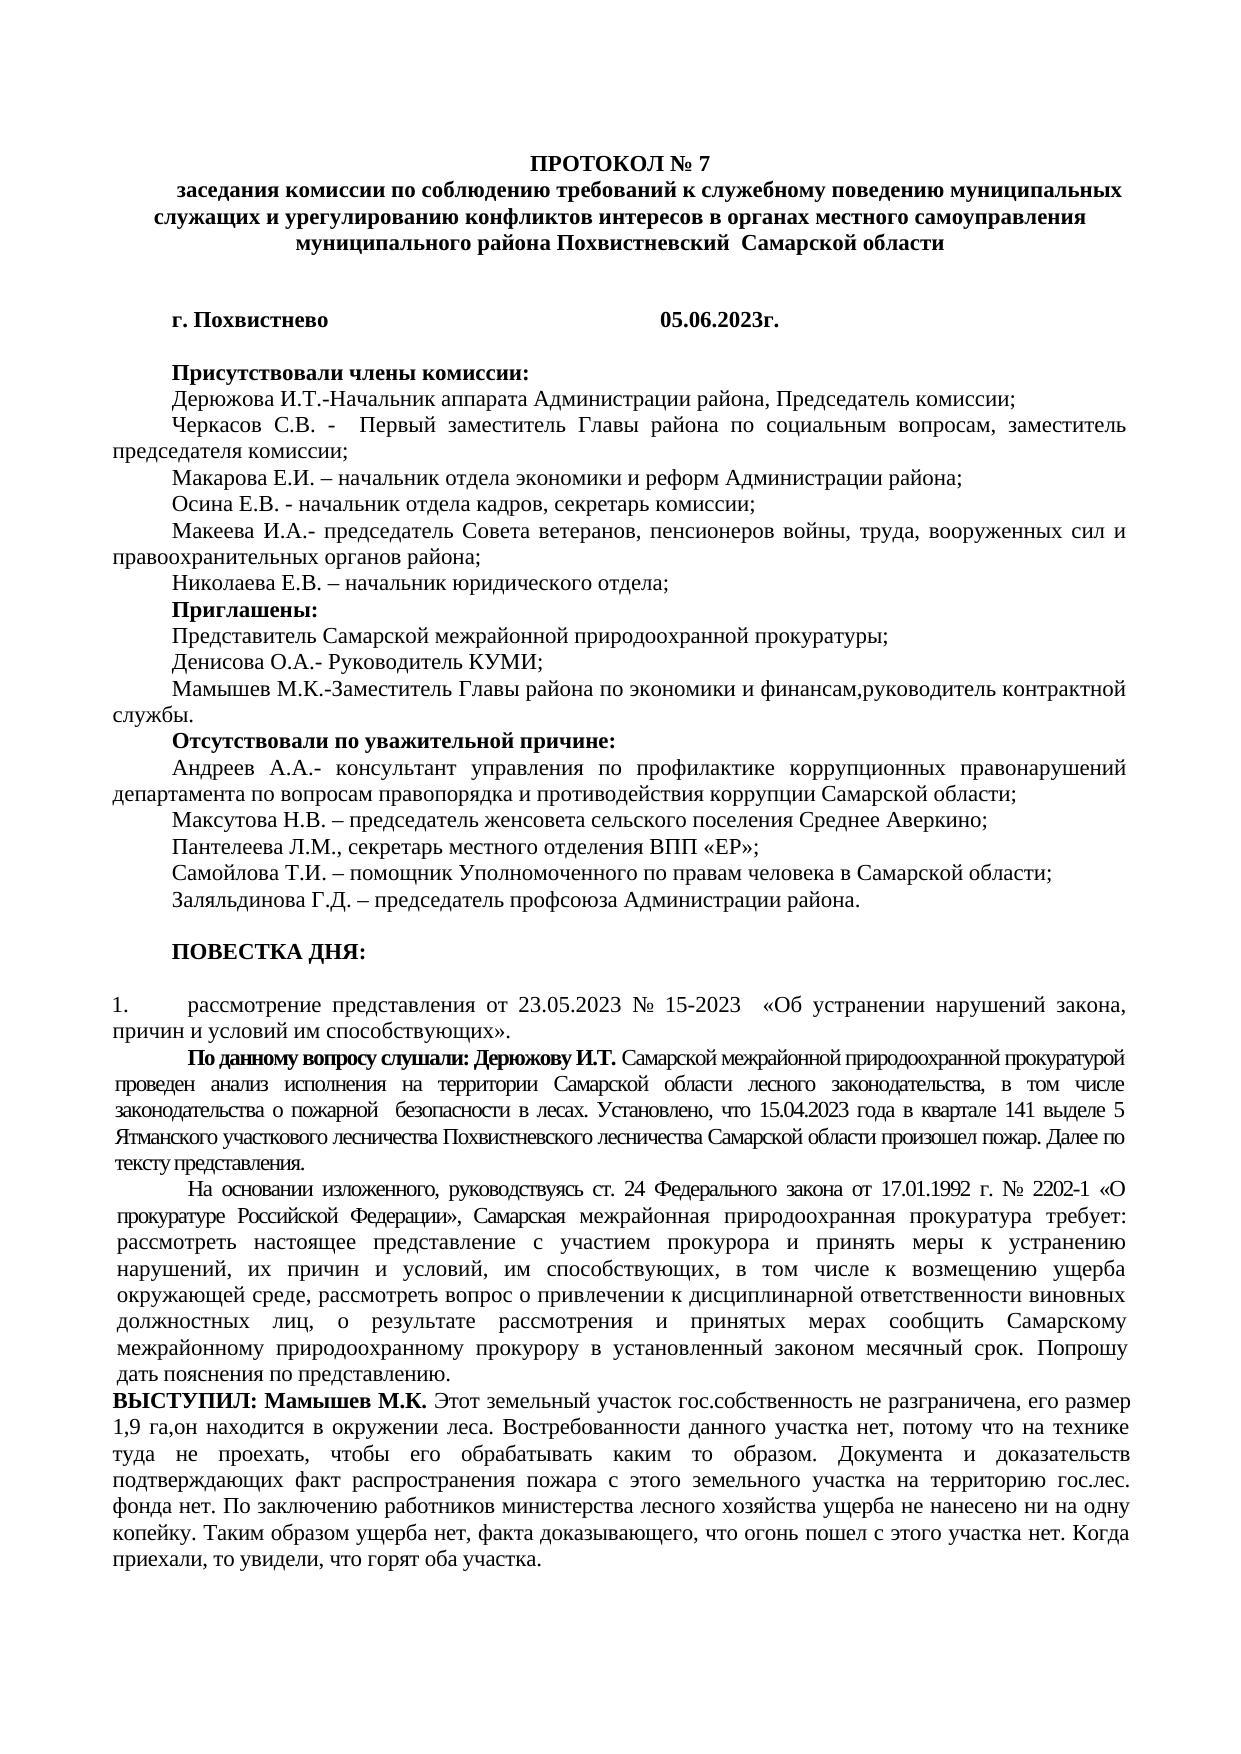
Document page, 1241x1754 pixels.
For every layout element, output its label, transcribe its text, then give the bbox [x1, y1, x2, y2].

text заседания комиссии по соблюдению требований к служебному поведению муниципальных служащих и урегулированию конфликтов интересов в органах местного самоуправления муниципального района Похвистневский Самарской области [112, 176, 1128, 255]
text Макеева И.А.- председатель Совета ветеранов, пенсионеров войны, труда, вооруженных сил и правоохранительных органов района; [112, 517, 1128, 569]
text Заляльдинова Г.Д. – председатель профсоюза Администрации района. [112, 886, 1128, 912]
text Дерюжова И.Т.-Начальник аппарата Администрации района, Председатель комиссии; [112, 385, 1128, 411]
text По данному вопросу слушали: Дерюжову И.Т. Самарской межрайонной природоохранной прокуратурой проведен анализ исполнения на территории Самарской области лесного законодательства, в том числе законодательства о пожарной безопасности в лесах. Установлено, что 15.04.2023 года в квартале 141 выделе 5 Ятманского участкового лесничества Похвистневского лесничества Самарской области произошел пожар. Далее по тексту представления. [114, 1044, 1126, 1176]
text г. Похвистнево 05.06.2023г. [112, 306, 1128, 332]
text ПРОТОКОЛ № 7 [112, 150, 1128, 176]
text Представитель Самарской межрайонной природоохранной прокуратуры; [112, 622, 1128, 648]
text Присутствовали члены комиссии: [112, 358, 1128, 385]
text Приглашены: [112, 596, 1128, 622]
text На основании изложенного, руководствуясь ст. 24 Федерального закона от 17.01.1992 г. № 2202-1 «О прокуратуре Российской Федерации», Самарская межрайонная природоохранная прокуратура требует: рассмотреть настоящее представление с участием прокурора и принять меры к устранению нарушений, их причин и условий, им способствующих, в том числе к возмещению ущерба окружающей среде, рассмотреть вопрос о привлечении к дисциплинарной ответственности виновных должностных лиц, о результате рассмотрения и принятых мерах сообщить Самарскому межрайонному природоохранному прокурору в установленный законом месячный срок. Попрошу дать пояснения по представлению. [117, 1176, 1128, 1386]
list рассмотрение представления от 23.05.2023 № 15-2023 «Об устранении нарушений закона, причин и условий им способствующих». [111, 991, 1128, 1044]
text Денисова О.А.- Руководитель КУМИ; [112, 648, 1128, 675]
text Андреев А.А.- консультант управления по профилактике коррупционных правонарушений департамента по вопросам правопорядка и противодействия коррупции Самарской области; [112, 754, 1128, 807]
text Максутова Н.В. – председатель женсовета сельского поселения Среднее Аверкино; [112, 807, 1128, 833]
text ПОВЕСТКА ДНЯ: [112, 938, 1128, 965]
text Макарова Е.И. – начальник отдела экономики и реформ Администрации района; [112, 464, 1128, 490]
text Николаева Е.В. – начальник юридического отдела; [112, 569, 1128, 596]
text Осина Е.В. - начальник отдела кадров, секретарь комиссии; [112, 490, 1128, 517]
text Пантелеева Л.М., секретарь местного отделения ВПП «ЕР»; [112, 833, 1128, 859]
text Мамышев М.К.-Заместитель Главы района по экономики и финансам,руководитель контрактной службы. [112, 675, 1128, 727]
text ВЫСТУПИЛ: Мамышев М.К. Этот земельный участок гос.собственность не разграничена, его размер 1,9 га,он находится в окружении леса. Востребованности данного участка нет, потому что на технике туда не проехать, чтобы его обрабатывать каким то образом. Документа и доказательств подтверждающих факт распространения пожара с этого земельного участка на территорию гос.лес. фонда нет. По заключению работников министерства лесного хозяйства ущерба не нанесено ни на одну копейку. Таким образом ущерба нет, факта доказывающего, что огонь пошел с этого участка нет. Когда приехали, то увидели, что горят оба участка. [112, 1387, 1131, 1572]
text Самойлова Т.И. – помощник Уполномоченного по правам человека в Самарской области; [112, 859, 1128, 886]
text Черкасов С.В. - Первый заместитель Главы района по социальным вопросам, заместитель председателя комиссии; [112, 411, 1128, 464]
text Отсутствовали по уважительной причине: [112, 727, 1128, 754]
